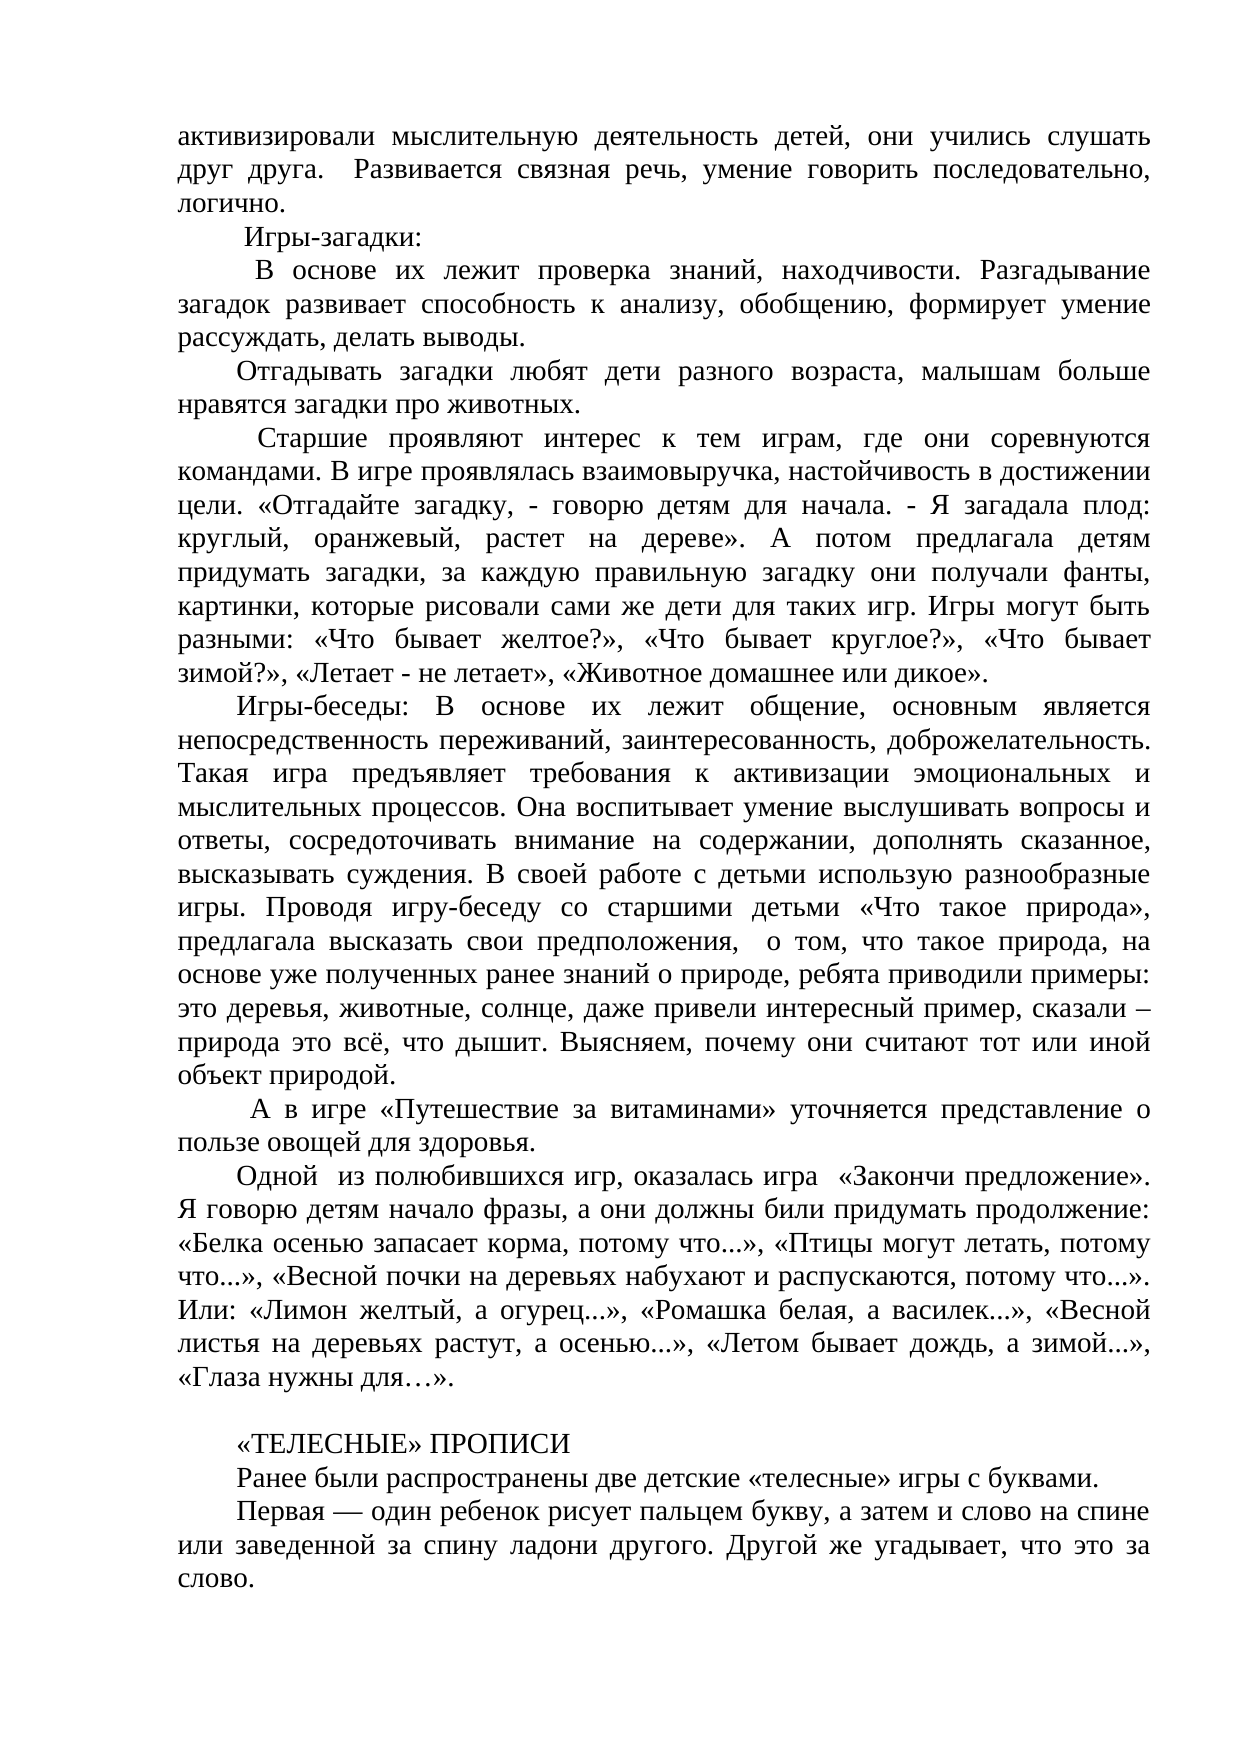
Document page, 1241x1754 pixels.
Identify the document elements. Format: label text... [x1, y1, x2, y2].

text Отгадывать загадки любят дети разного возраста, малышам больше нравятся загадки про животных. [177, 353, 1152, 420]
text Одной из полюбившихся игр, оказалась игра «Закончи предложение». Я говорю детям начало фразы, а они должны били придумать продолжение: «Белка осенью запасает корма, потому что...», «Птицы могут летать, потому что...», «Весной почки на деревьях набухают и распускаются, потому что...». Или: «Лимон желтый, а огурец...», «Ромашка белая, а василек...», «Весной листья на деревьях растут, а осенью...», «Летом бывает дождь, а зимой...», «Глаза нужны для…». [177, 1158, 1152, 1393]
text Первая — один ребенок рисует пальцем букву, а затем и слово на спине или заведенной за спину ладони другого. Другой же угадывает, что это за слово. [177, 1493, 1152, 1594]
text «ТЕЛЕСНЫЕ» ПРОПИСИ [177, 1426, 1152, 1460]
text Игры-загадки: [177, 219, 1152, 252]
text В основе их лежит проверка знаний, находчивости. Разгадывание загадок развивает способность к анализу, обобщению, формирует умение рассуждать, делать выводы. [177, 252, 1152, 353]
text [177, 118, 1152, 219]
text А в игре «Путешествие за витаминами» уточняется представление о пользе овощей для здоровья. [177, 1091, 1152, 1158]
text Ранее были распространены две детские «телесные» игры с буквами. [177, 1460, 1152, 1493]
text Старшие проявляют интерес к тем играм, где они соревнуются командами. В игре проявлялась взаимовыручка, настойчивость в достижении цели. «Отгадайте загадку, - говорю детям для начала. - Я загадала плод: круглый, оранжевый, растет на дереве». А потом предлагала детям придумать загадки, за каждую правильную загадку они получали фанты, картинки, которые рисовали сами же дети для таких игр. Игры могут быть разными: «Что бывает желтое?», «Что бывает круглое?», «Что бывает зимой?», «Летает - не летает», «Животное домашнее или дикое». [177, 420, 1152, 688]
text Игры-беседы: В основе их лежит общение, основным является непосредственность переживаний, заинтересованность, доброжелательность. Такая игра предъявляет требования к активизации эмоциональных и мыслительных процессов. Она воспитывает умение выслушивать вопросы и ответы, сосредоточивать внимание на содержании, дополнять сказанное, высказывать суждения. В своей работе с детьми использую разнообразные игры. Проводя игру-беседу со старшими детьми «Что такое природа», предлагала высказать свои предположения, о том, что такое природа, на основе уже полученных ранее знаний о природе, ребята приводили примеры: это деревья, животные, солнце, даже привели интересный пример, сказали – природа это всё, что дышит. Выясняем, почему они считают тот или иной объект природой. [177, 688, 1152, 1091]
